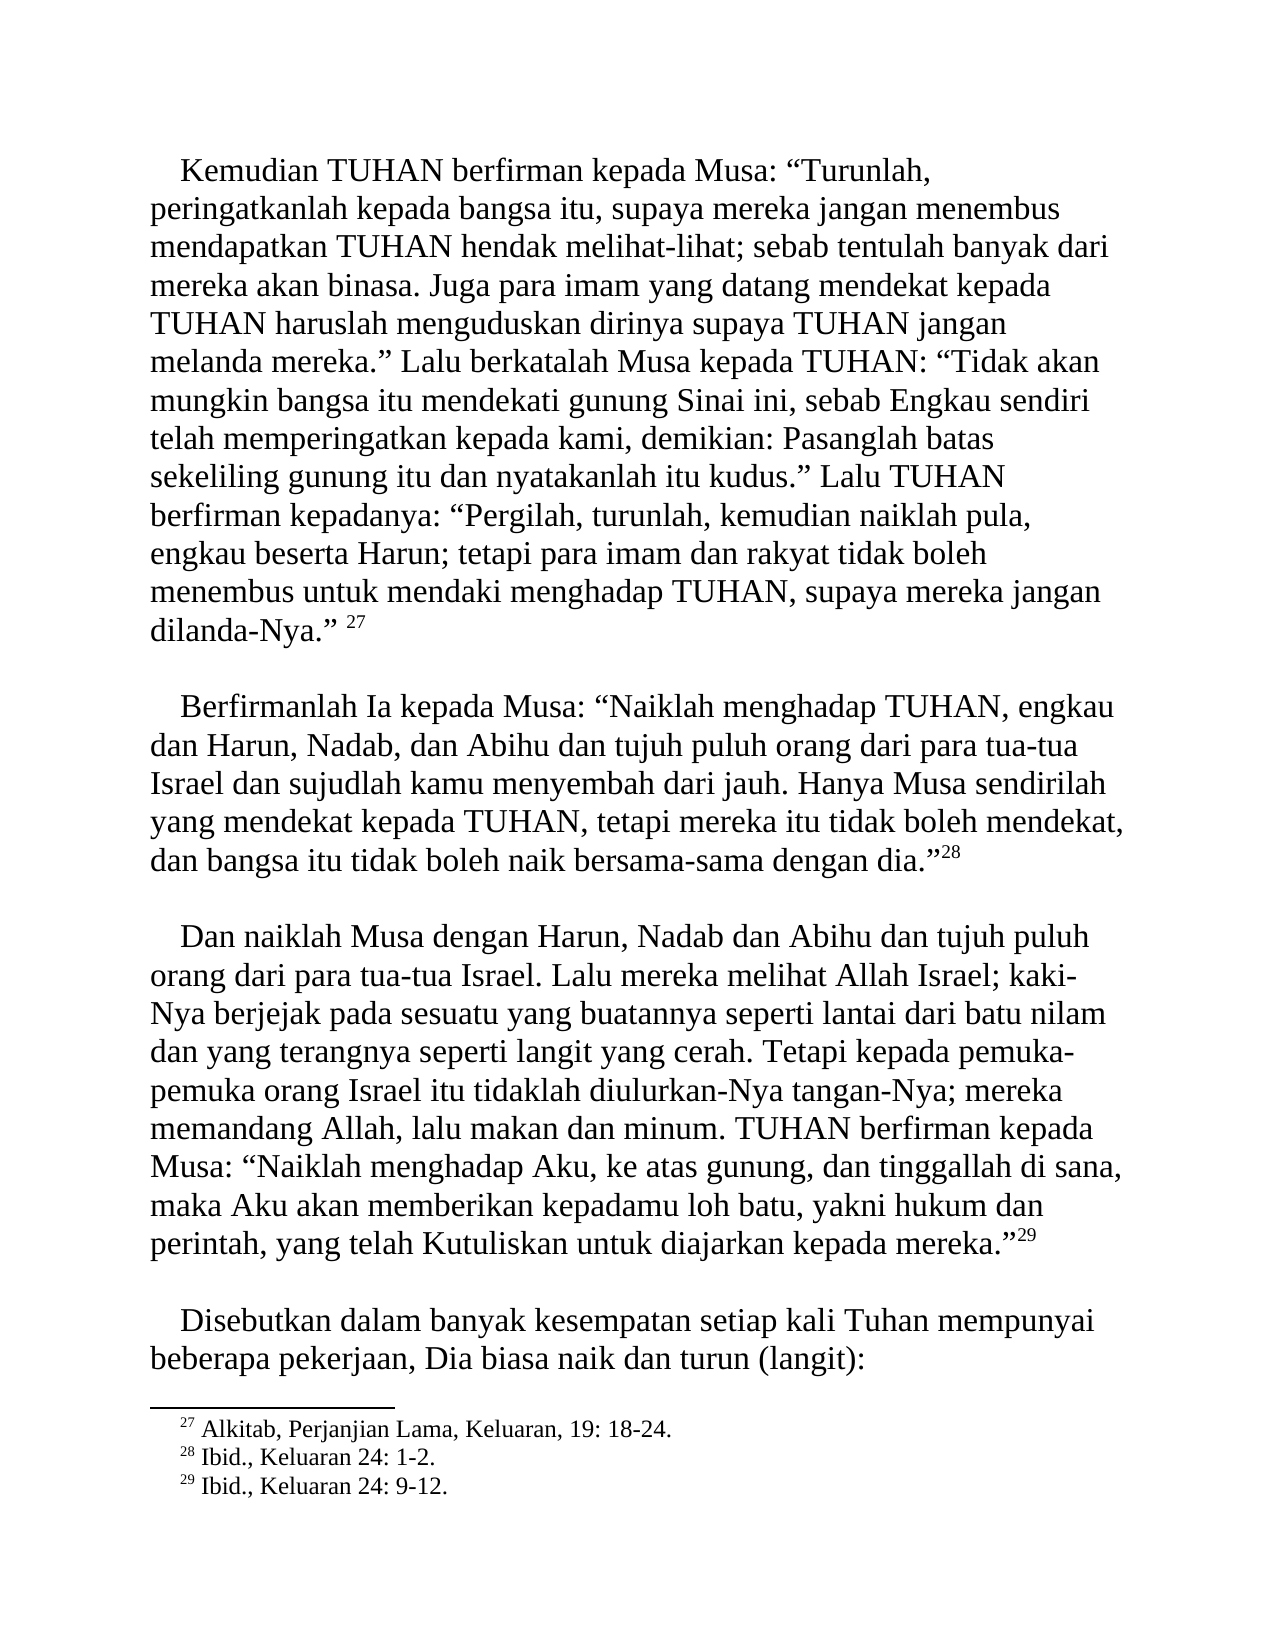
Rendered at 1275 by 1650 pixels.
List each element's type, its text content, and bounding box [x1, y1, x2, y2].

text Dan naiklah Musa dengan Harun, Nadab dan Abihu dan tujuh puluh orang dari para tua-tua Israel. Lalu mereka melihat Allah Israel; kaki-Nya berjejak pada sesuatu yang buatannya seperti lantai dari batu nilam dan yang terangnya seperti langit yang cerah. Tetapi kepada pemuka-pemuka orang Israel itu tidaklah diulurkan-Nya tangan-Nya; mereka memandang Allah, lalu makan dan minum. TUHAN berfirman kepada Musa: “Naiklah menghadap Aku, ke atas gunung, dan tinggallah di sana, maka Aku akan memberikan kepadamu loh batu, yakni hukum dan perintah, yang telah Kutuliskan untuk diajarkan kepada mereka.” [150, 917, 1125, 1262]
text Berfirmanlah Ia kepada Musa: “Naiklah menghadap TUHAN, engkau dan Harun, Nadab, dan Abihu dan tujuh puluh orang dari para tua-tua Israel dan sujudlah kamu menyembah dari jauh. Hanya Musa sendirilah yang mendekat kepada TUHAN, tetapi mereka itu tidak boleh mendekat, dan bangsa itu tidak boleh naik bersama-sama dengan dia.” [150, 687, 1125, 878]
text Disebutkan dalam banyak kesempatan setiap kali Tuhan mempunyai beberapa pekerjaan, Dia biasa naik dan turun (langit): [150, 1300, 1125, 1377]
text Kemudian TUHAN berfirman kepada Musa: “Turunlah, peringatkanlah kepada bangsa itu, supaya mereka jangan menembus mendapatkan TUHAN hendak melihat-lihat; sebab tentulah banyak dari mereka akan binasa. Juga para imam yang datang mendekat kepada TUHAN haruslah menguduskan dirinya supaya TUHAN jangan melanda mereka.” Lalu berkatalah Musa kepada TUHAN: “Tidak akan mungkin bangsa itu mendekati gunung Sinai ini, sebab Engkau sendiri telah memperingatkan kepada kami, demikian: Pasanglah batas sekeliling gunung itu dan nyatakanlah itu kudus.” Lalu TUHAN berfirman kepadanya: “Pergilah, turunlah, kemudian naiklah pula, engkau beserta Harun; tetapi para imam dan rakyat tidak boleh menembus untuk mendaki menghadap TUHAN, supaya mereka jangan dilanda-Nya.” [150, 150, 1125, 648]
